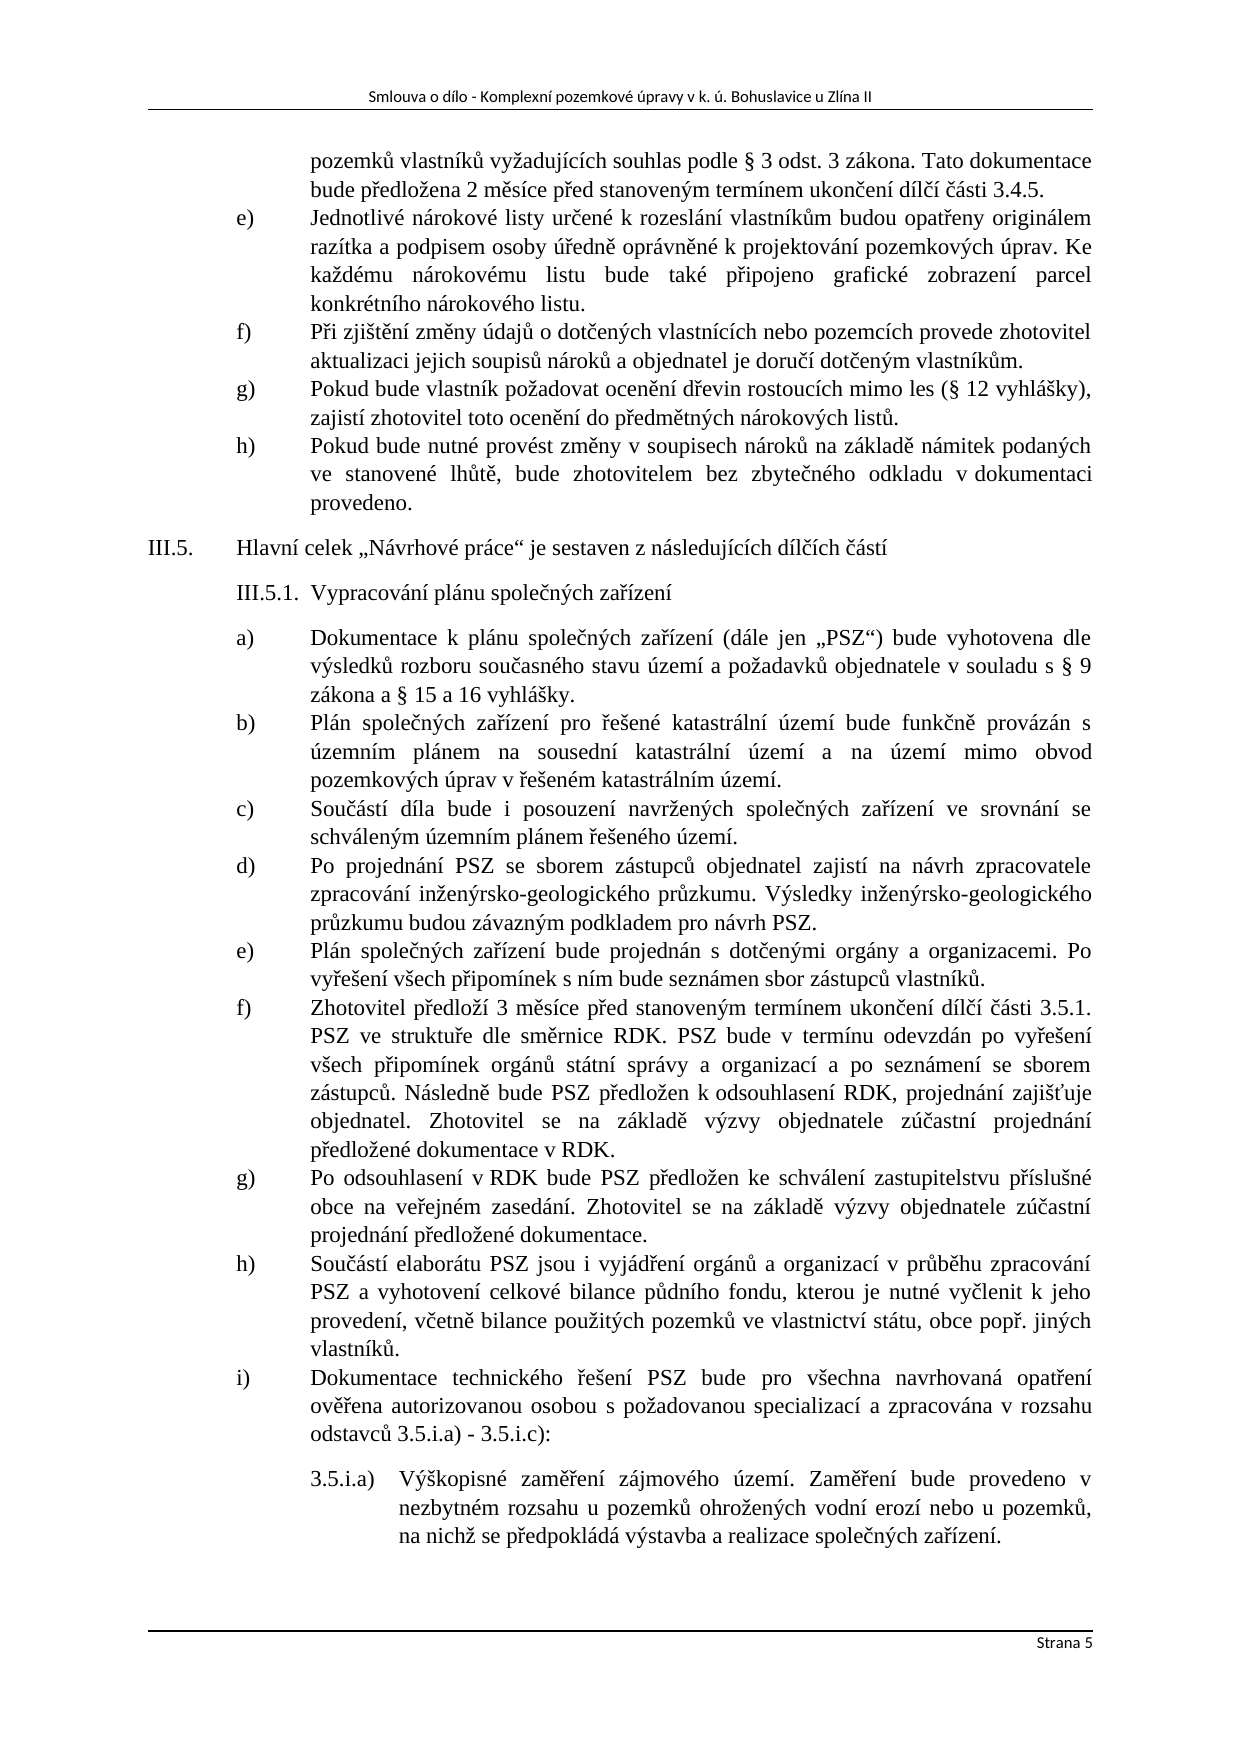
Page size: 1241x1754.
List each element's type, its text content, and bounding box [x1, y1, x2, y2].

text Plán společných zařízení bude projednán s dotčenými orgány a organizacemi. Po vyřešení všech připomínek s ním bude seznámen sbor zástupců vlastníků. [236, 937, 1093, 992]
text Po projednání PSZ se sborem zástupců objednatel zajistí na návrh zpracovatele zpracování inženýrsko-geologického průzkumu. Výsledky inženýrsko-geologického průzkumu budou závazným podkladem pro návrh PSZ. [236, 852, 1093, 935]
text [236, 148, 1093, 202]
text Zhotovitel předloží 3 měsíce před stanoveným termínem ukončení dílčí části 3.5.1. PSZ ve struktuře dle směrnice RDK. PSZ bude v termínu odevzdán po vyřešení všech připomínek orgánů státní správy a organizací a po seznámení se sborem zástupců. Následně bude PSZ předložen k odsouhlasení RDK, projednání zajišťuje objednatel. Zhotovitel se na základě výzvy objednatele zúčastní projednání předložené dokumentace v RDK. [236, 994, 1093, 1162]
text Dokumentace k plánu společných zařízení (dále jen „PSZ“) bude vyhotovena dle výsledků rozboru současného stavu území a požadavků objednatele v souladu s § 9 zákona a § 15 a 16 vyhlášky. [236, 624, 1093, 707]
text Vypracování plánu společných zařízení [236, 579, 1093, 605]
text Jednotlivé nárokové listy určené k rozeslání vlastníkům budou opatřeny originálem razítka a podpisem osoby úředně oprávněné k projektování pozemkových úprav. Ke každému nárokovému listu bude také připojeno grafické zobrazení parcel konkrétního nárokového listu. [236, 204, 1093, 316]
text Po odsouhlasení v RDK bude PSZ předložen ke schválení zastupitelstvu příslušné obce na veřejném zasedání. Zhotovitel se na základě výzvy objednatele zúčastní projednání předložené dokumentace. [236, 1164, 1093, 1248]
text Při zjištění změny údajů o dotčených vlastnících nebo pozemcích provede zhotovitel aktualizaci jejich soupisů nároků a objednatel je doručí dotčeným vlastníkům. [236, 318, 1093, 373]
list 3.5.i.a) Výškopisné zaměření zájmového území. Zaměření bude provedeno v nezbytném rozsahu u pozemků ohrožených vodní erozí nebo u pozemků, na nichž se předpokládá výstavba a realizace společných zařízení. [310, 1466, 1093, 1549]
text Dokumentace technického řešení PSZ bude pro všechna navrhovaná opatření ověřena autorizovanou osobou s požadovanou specializací a zpracována v rozsahu odstavců 3.5.i.a) - 3.5.i.c): [236, 1363, 1093, 1447]
text Plán společných zařízení pro řešené katastrální území bude funkčně provázán s územním plánem na sousední katastrální území a na území mimo obvod pozemkových úprav v řešeném katastrálním území. [236, 709, 1093, 793]
text Pokud bude vlastník požadovat ocenění dřevin rostoucích mimo les (§ 12 vyhlášky), zajistí zhotovitel toto ocenění do předmětných nárokových listů. [236, 375, 1093, 430]
text Součástí elaborátu PSZ jsou i vyjádření orgánů a organizací v průběhu zpracování PSZ a vyhotovení celkové bilance půdního fondu, kterou je nutné vyčlenit k jeho provedení, včetně bilance použitých pozemků ve vlastnictví státu, obce popř. jiných vlastníků. [236, 1250, 1093, 1361]
text Pokud bude nutné provést změny v soupisech nároků na základě námitek podaných ve stanovené lhůtě, bude zhotovitelem bez zbytečného odkladu v dokumentaci provedeno. [236, 432, 1093, 515]
text Součástí díla bude i posouzení navržených společných zařízení ve srovnání se schváleným územním plánem řešeného území. [236, 795, 1093, 849]
list Hlavní celek „Návrhové práce“ je sestaven z následujících dílčích částí [148, 534, 1093, 560]
